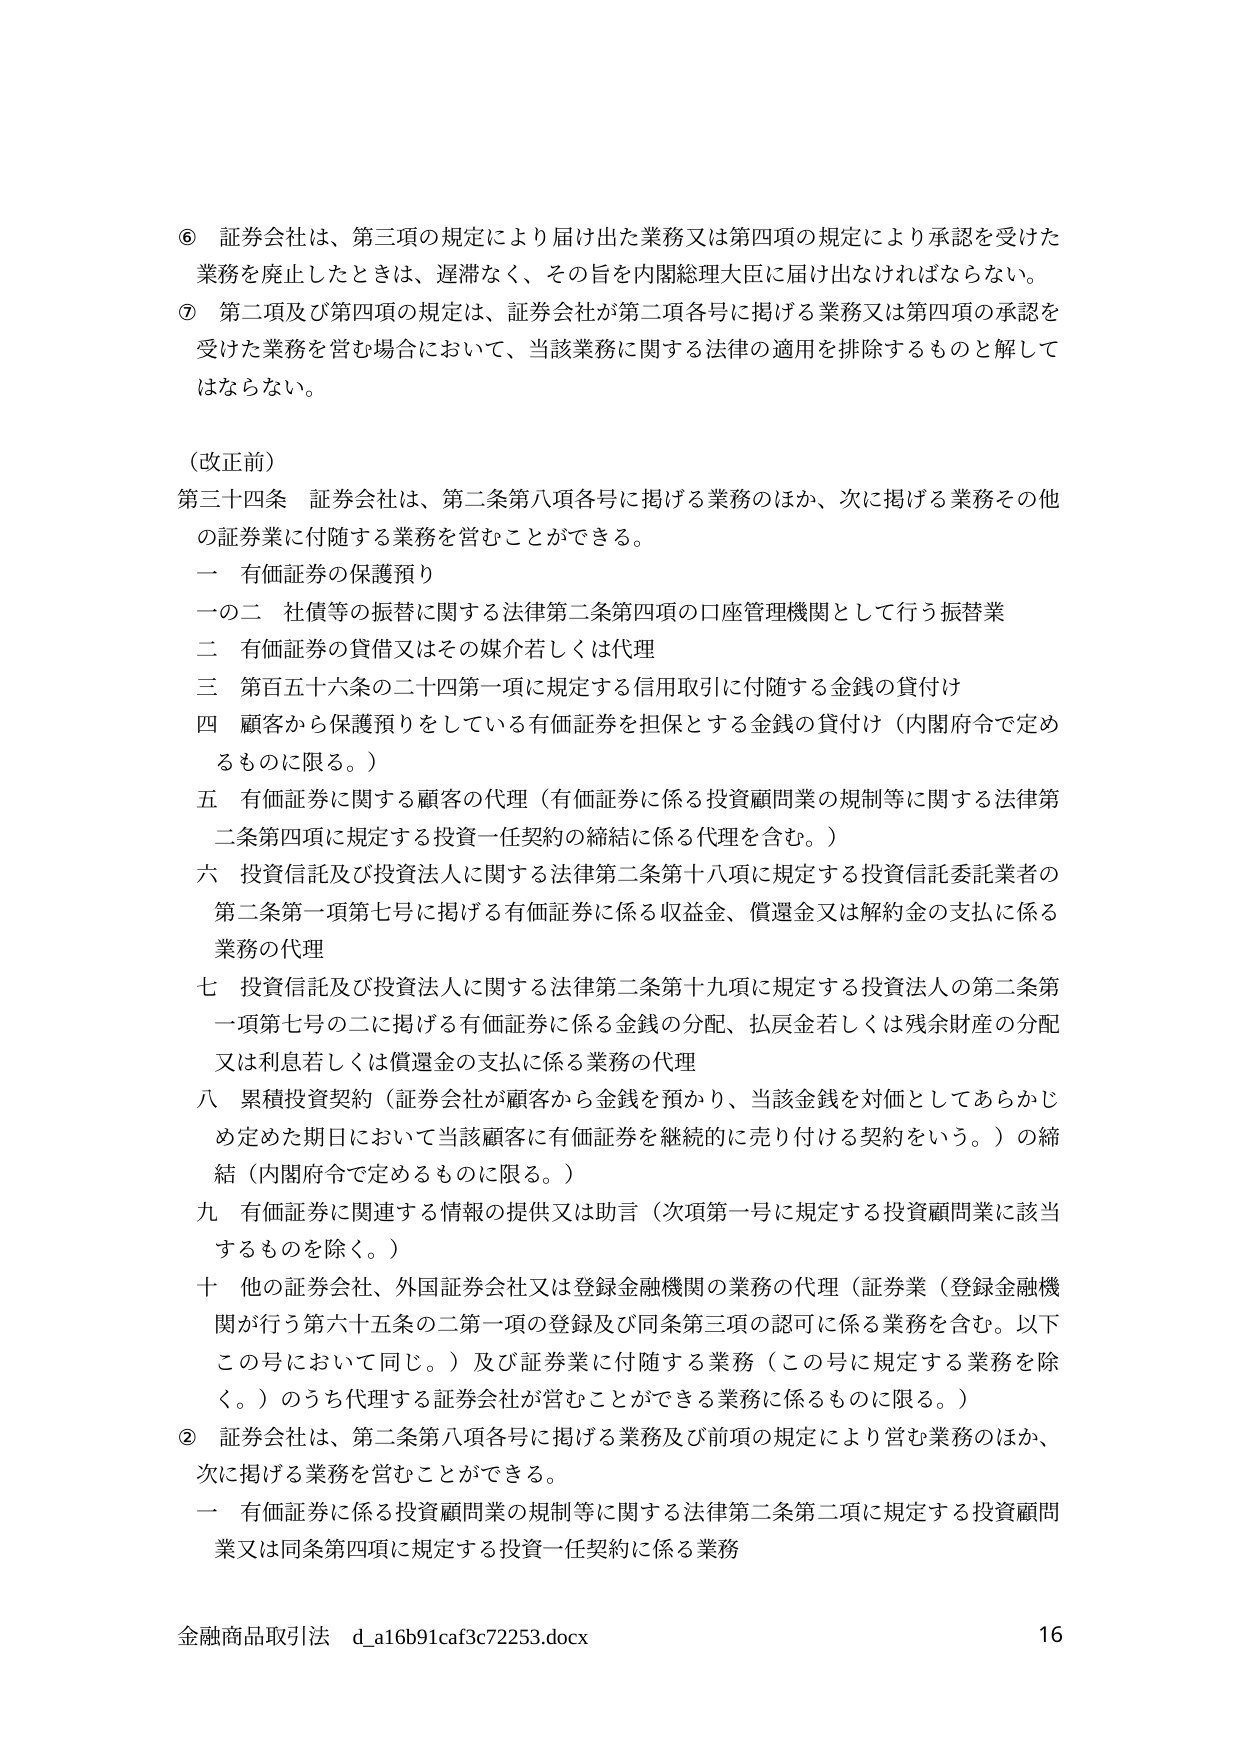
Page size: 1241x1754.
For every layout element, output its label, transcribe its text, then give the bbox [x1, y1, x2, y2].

text ② 証券会社は、第二条第八項各号に掲げる業務及び前項の規定により営む業務のほか、次に掲げる業務を営むことができる。 [177, 1417, 1063, 1492]
text 九 有価証券に関連する情報の提供又は助言（次項第一号に規定する投資顧問業に該当するものを除く。） [196, 1192, 1063, 1267]
text 六 投資信託及び投資法人に関する法律第二条第十八項に規定する投資信託委託業者の第二条第一項第七号に掲げる有価証券に係る収益金、償還金又は解約金の支払に係る業務の代理 [196, 854, 1063, 967]
text 三 第百五十六条の二十四第一項に規定する信用取引に付随する金銭の貸付け [196, 667, 1063, 704]
text 十 他の証券会社、外国証券会社又は登録金融機関の業務の代理（証券業（登録金融機関が行う第六十五条の二第一項の登録及び同条第三項の認可に係る業務を含む。以下この号において同じ。）及び証券業に付随する業務（この号に規定する業務を除く。）のうち代理する証券会社が営むことができる業務に係るものに限る。） [196, 1267, 1063, 1417]
text 二 有価証券の貸借又はその媒介若しくは代理 [196, 629, 1063, 667]
text ⑥ 証券会社は、第三項の規定により届け出た業務又は第四項の規定により承認を受けた業務を廃止したときは、遅滞なく、その旨を内閣総理大臣に届け出なければならない。 [177, 217, 1063, 292]
text 一の二 社債等の振替に関する法律第二条第四項の口座管理機関として行う振替業 [196, 592, 1063, 629]
text ⑦ 第二項及び第四項の規定は、証券会社が第二項各号に掲げる業務又は第四項の承認を受けた業務を営む場合において、当該業務に関する法律の適用を排除するものと解してはならない。 [177, 292, 1063, 404]
text 五 有価証券に関する顧客の代理（有価証券に係る投資顧問業の規制等に関する法律第二条第四項に規定する投資一任契約の締結に係る代理を含む。） [196, 779, 1063, 854]
text 第三十四条 証券会社は、第二条第八項各号に掲げる業務のほか、次に掲げる業務その他の証券業に付随する業務を営むことができる。 [177, 479, 1063, 554]
text 一 有価証券に係る投資顧問業の規制等に関する法律第二条第二項に規定する投資顧問業又は同条第四項に規定する投資一任契約に係る業務 [196, 1492, 1063, 1567]
text 八 累積投資契約（証券会社が顧客から金銭を預かり、当該金銭を対価としてあらかじめ定めた期日において当該顧客に有価証券を継続的に売り付ける契約をいう。）の締結（内閣府令で定めるものに限る。） [196, 1079, 1063, 1192]
text （改正前） [177, 442, 1063, 479]
text 七 投資信託及び投資法人に関する法律第二条第十九項に規定する投資法人の第二条第一項第七号の二に掲げる有価証券に係る金銭の分配、払戻金若しくは残余財産の分配又は利息若しくは償還金の支払に係る業務の代理 [196, 967, 1063, 1079]
text 四 顧客から保護預りをしている有価証券を担保とする金銭の貸付け（内閣府令で定めるものに限る。） [196, 704, 1063, 779]
text 一 有価証券の保護預り [196, 554, 1063, 592]
